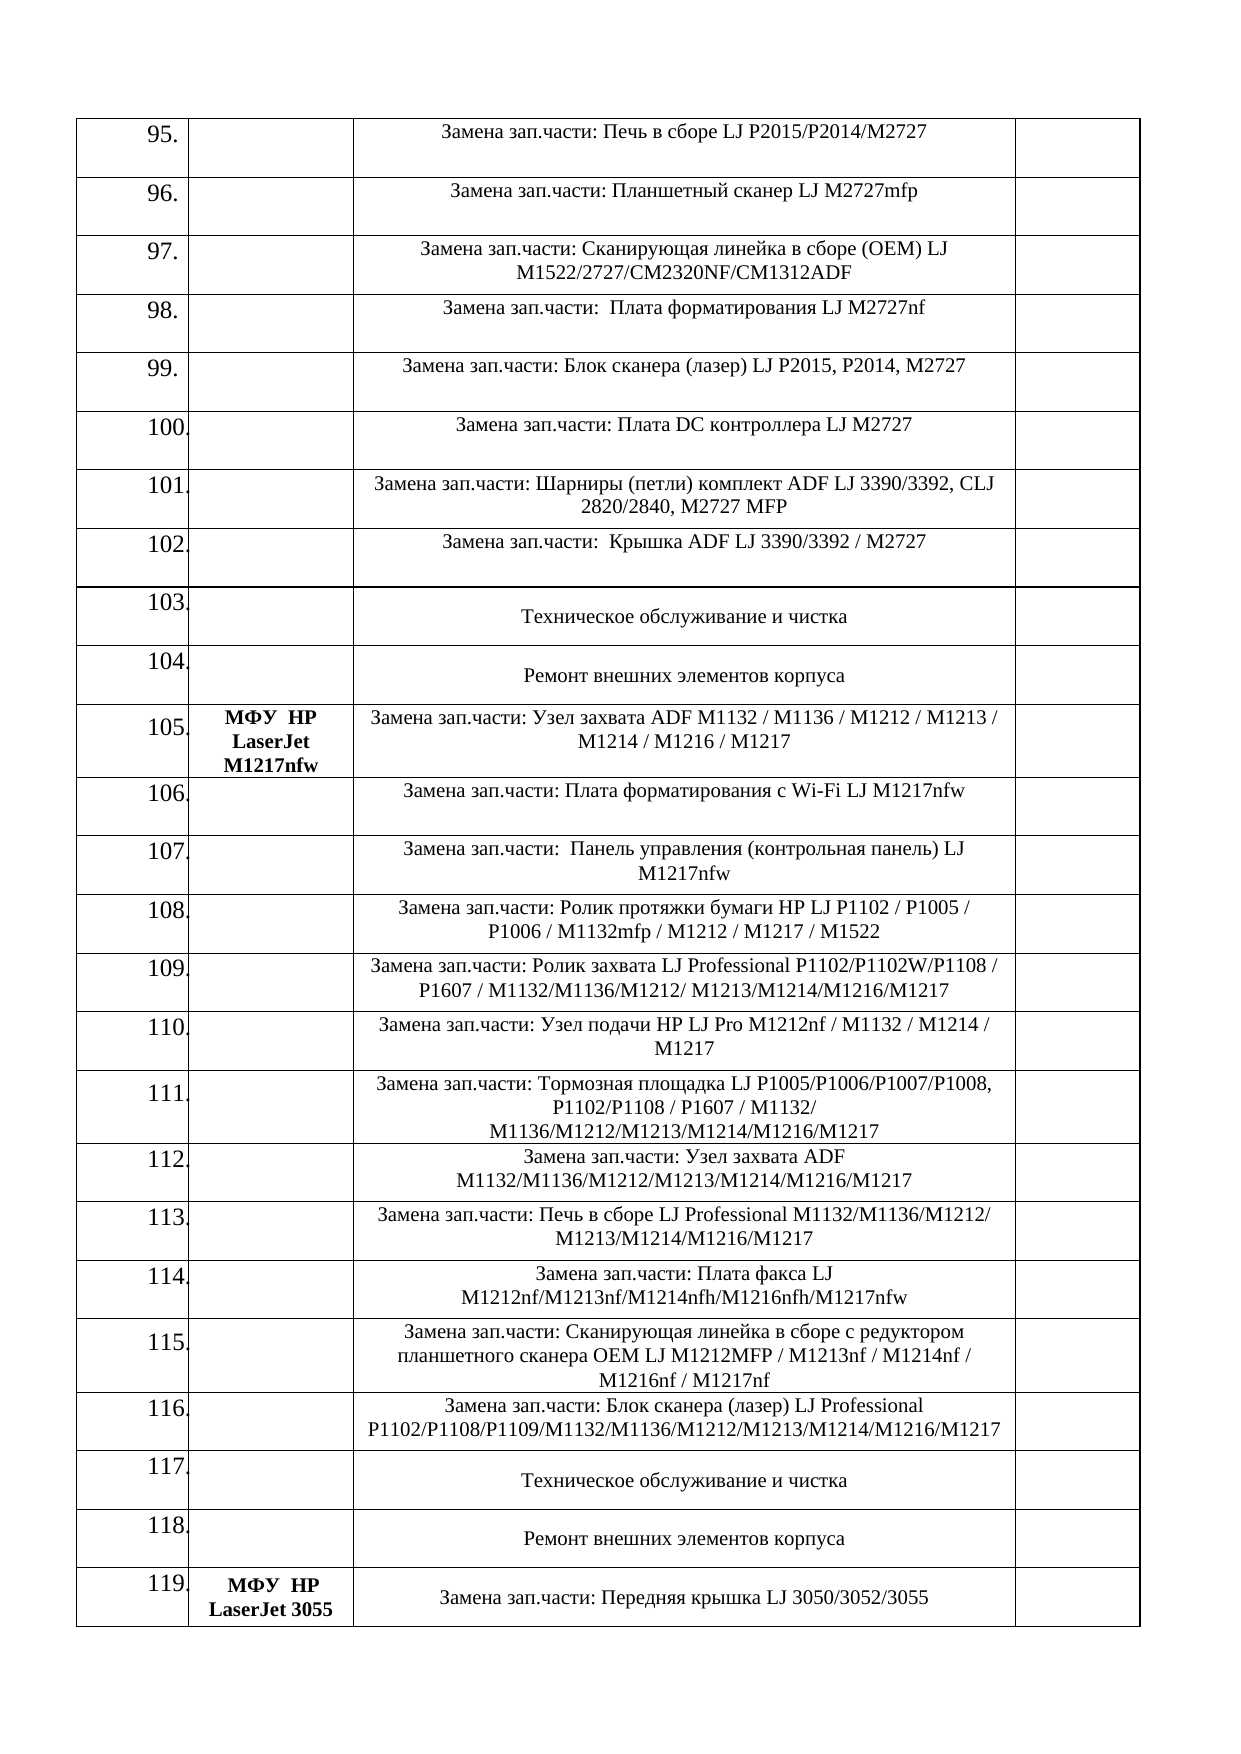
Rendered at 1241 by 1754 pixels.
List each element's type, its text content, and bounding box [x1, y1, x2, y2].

table_cell [77, 1261, 188, 1318]
table_cell [1016, 588, 1139, 645]
table_cell [77, 1319, 188, 1392]
table_cell [1016, 1568, 1139, 1626]
table_cell [1016, 1451, 1139, 1509]
table_cell [1016, 895, 1139, 952]
table_cell [189, 470, 353, 528]
table_cell [77, 1568, 188, 1626]
table_cell [1016, 1261, 1139, 1318]
table_cell Замена зап.части: Сканирующая линейка в сборе (OEM) LJ M1522/2727/CM2320NF/CM1312ADF [354, 236, 1015, 294]
table_cell [1016, 778, 1139, 835]
table_cell [189, 895, 353, 952]
table_cell Замена зап.части: Крышка ADF LJ 3390/3392 / M2727 [354, 529, 1015, 586]
table_cell [77, 705, 188, 777]
table_cell Замена зап.части: Узел захвата ADF M1132 / M1136 / M1212 / M1213 / M1214 / M1216 / M1217 [354, 705, 1015, 777]
table_cell [189, 1510, 353, 1567]
table_cell [189, 353, 353, 411]
table_cell Замена зап.части: Тормозная площадка LJ P1005/P1006/P1007/P1008, P1102/P1108 / P1607 / M1132/ M1136/M1212/M1213/M1214/M1216/M1217 [354, 1071, 1015, 1143]
table_cell Замена зап.части: Плата форматирования LJ M2727nf [354, 295, 1015, 352]
table_cell [77, 178, 188, 235]
table_cell [189, 1202, 353, 1260]
table_cell [1016, 705, 1139, 777]
table_cell [1016, 836, 1139, 894]
table_cell [189, 295, 353, 352]
table_cell [77, 1071, 188, 1143]
table_cell Замена зап.части: Печь в сборе LJ Professional M1132/M1136/M1212/ M1213/M1214/M1216/M1217 [354, 1202, 1015, 1260]
table_cell Замена зап.части: Передняя крышка LJ 3050/3052/3055 [354, 1568, 1015, 1626]
table_cell Ремонт внешних элементов корпуса [354, 1510, 1015, 1567]
table_cell [77, 1393, 188, 1450]
table_cell [1016, 1393, 1139, 1450]
table_cell [1016, 1510, 1139, 1567]
table_cell [189, 646, 353, 703]
table_cell Замена зап.части: Панель управления (контрольная панель) LJ M1217nfw [354, 836, 1015, 894]
table_cell [77, 470, 188, 528]
table_cell [189, 1144, 353, 1201]
table_cell Техническое обслуживание и чистка [354, 1451, 1015, 1509]
table_cell [77, 353, 188, 411]
table_cell [189, 529, 353, 586]
table_cell [1016, 412, 1139, 469]
table_cell [1016, 646, 1139, 703]
table_cell [1016, 353, 1139, 411]
table_cell [1016, 119, 1139, 177]
table_cell [1016, 954, 1139, 1011]
table_cell [189, 236, 353, 294]
table_cell [189, 412, 353, 469]
table_cell [189, 836, 353, 894]
table_cell [189, 588, 353, 645]
table_cell [77, 529, 188, 586]
table_cell [189, 1393, 353, 1450]
table_cell [77, 1144, 188, 1201]
table_cell [77, 778, 188, 835]
table_cell [1016, 236, 1139, 294]
table_cell [77, 954, 188, 1011]
table_cell [1016, 295, 1139, 352]
table_cell [189, 119, 353, 177]
table_cell Замена зап.части: Плата форматирования с Wi-Fi LJ M1217nfw [354, 778, 1015, 835]
table_cell [189, 1451, 353, 1509]
table_cell Техническое обслуживание и чистка [354, 588, 1015, 645]
table_cell [189, 1012, 353, 1069]
table_cell Замена зап.части: Ролик захвата LJ Professional P1102/P1102W/P1108 / P1607 / M1132/M1136/M1212/ M1213/M1214/M1216/M1217 [354, 954, 1015, 1011]
table_cell [77, 1510, 188, 1567]
table_cell Замена зап.части: Сканирующая линейка в сборе с редуктором планшетного сканера OEM LJ M1212MFP / M1213nf / M1214nf / M1216nf / M1217nf [354, 1319, 1015, 1392]
table_cell [189, 778, 353, 835]
table_cell [189, 954, 353, 1011]
table_cell [189, 1261, 353, 1318]
table_cell [1016, 1071, 1139, 1143]
table_cell Замена зап.части: Плата DC контроллера LJ M2727 [354, 412, 1015, 469]
table_cell Замена зап.части: Блок сканера (лазер) LJ P2015, P2014, M2727 [354, 353, 1015, 411]
table_cell [189, 178, 353, 235]
table_cell МФУ HP LaserJet M1217nfw [189, 705, 353, 777]
table_cell [77, 895, 188, 952]
table_cell [1016, 178, 1139, 235]
table_cell [77, 412, 188, 469]
table_cell [1016, 1319, 1139, 1392]
table_cell [189, 1071, 353, 1143]
table_cell Замена зап.части: Pолик протяжки бумаги HP LJ P1102 / P1005 / P1006 / M1132mfp / M1212 / M1217 / M1522 [354, 895, 1015, 952]
table_cell Замена зап.части: Шарниры (петли) комплект ADF LJ 3390/3392, CLJ 2820/2840, M2727 MFP [354, 470, 1015, 528]
table_cell [189, 1319, 353, 1392]
table_cell [1016, 1012, 1139, 1069]
table_cell [77, 295, 188, 352]
table_cell МФУ HP LaserJet 3055 [189, 1568, 353, 1626]
table_cell [77, 1012, 188, 1069]
table_cell [1016, 470, 1139, 528]
table_cell Ремонт внешних элементов корпуса [354, 646, 1015, 703]
table_cell Замена зап.части: Узел подачи HP LJ Pro M1212nf / M1132 / M1214 / M1217 [354, 1012, 1015, 1069]
table_cell [77, 1451, 188, 1509]
table_cell [1016, 1202, 1139, 1260]
table_cell Замена зап.части: Плата факса LJ M1212nf/M1213nf/M1214nfh/M1216nfh/M1217nfw [354, 1261, 1015, 1318]
table_cell [77, 236, 188, 294]
table_cell [1016, 1144, 1139, 1201]
table_cell [77, 1202, 188, 1260]
table_cell [77, 646, 188, 703]
table_cell Замена зап.части: Печь в сборе LJ P2015/P2014/M2727 [354, 119, 1015, 177]
table_cell Замена зап.части: Планшетный сканер LJ M2727mfp [354, 178, 1015, 235]
table_cell [1016, 529, 1139, 586]
table_cell Замена зап.части: Узел захвата ADF M1132/M1136/M1212/M1213/M1214/M1216/M1217 [354, 1144, 1015, 1201]
table_cell [77, 588, 188, 645]
table_cell Замена зап.части: Блок сканера (лазер) LJ Professional P1102/P1108/P1109/M1132/M1136/M1212/M1213/M1214/M1216/M1217 [354, 1393, 1015, 1450]
table_cell [77, 119, 188, 177]
table_cell [77, 836, 188, 894]
